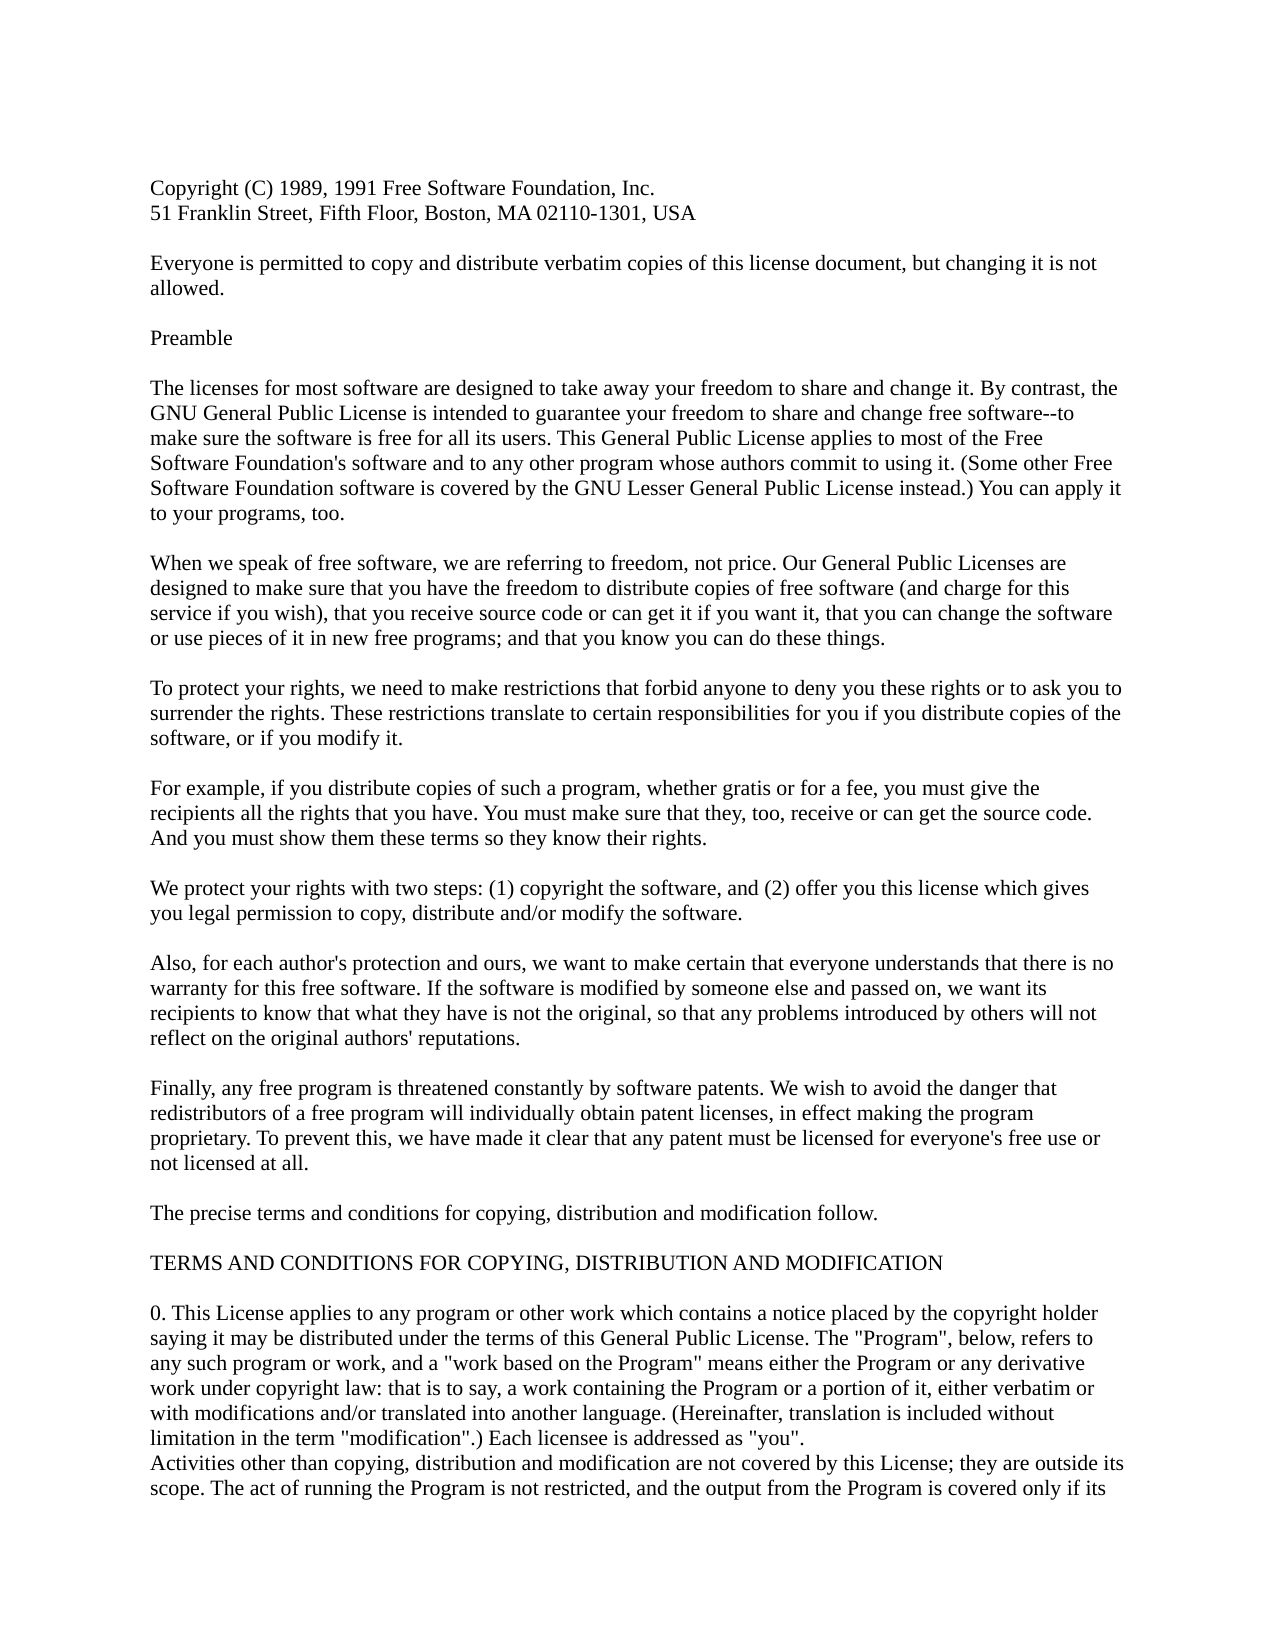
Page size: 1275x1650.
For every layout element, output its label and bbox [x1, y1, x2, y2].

text [150, 150, 1125, 1500]
